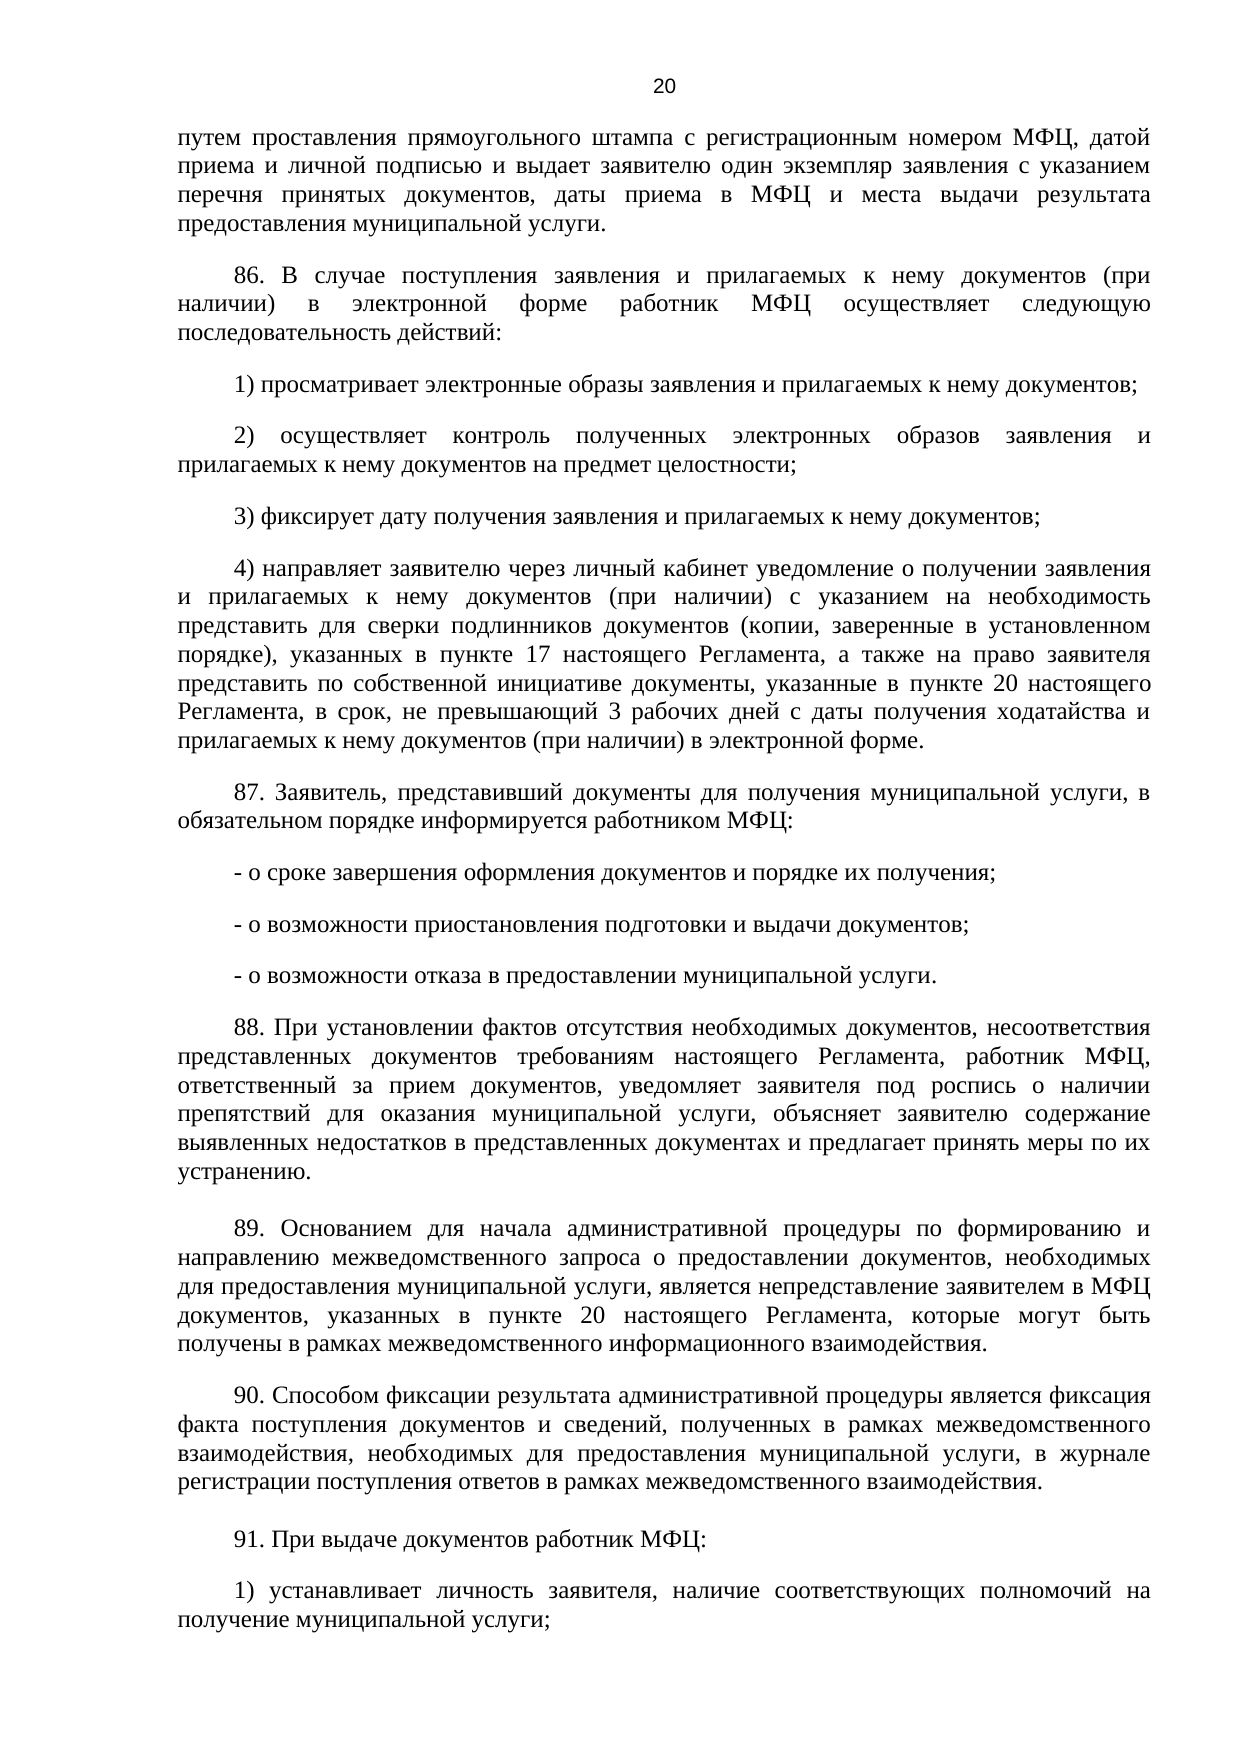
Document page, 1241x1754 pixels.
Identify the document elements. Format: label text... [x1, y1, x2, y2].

text 86. В случае поступления заявления и прилагаемых к нему документов (при наличии) в электронной форме работник МФЦ осуществляет следующую последовательность действий: [177, 260, 1152, 346]
text 2) осуществляет контроль полученных электронных образов заявления и прилагаемых к нему документов на предмет целостности; [177, 421, 1152, 478]
text 87. Заявитель, представивший документы для получения муниципальной услуги, в обязательном порядке информируется работником МФЦ: [177, 777, 1152, 834]
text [177, 122, 1152, 237]
text 4) направляет заявителю через личный кабинет уведомление о получении заявления и прилагаемых к нему документов (при наличии) с указанием на необходимость представить для сверки подлинников документов (копии, заверенные в установленном порядке), указанных в пункте 17 настоящего Регламента, а также на право заявителя представить по собственной инициативе документы, указанные в пункте 20 настоящего Регламента, в срок, не превышающий 3 рабочих дней с даты получения ходатайства и прилагаемых к нему документов (при наличии) в электронной форме. [177, 553, 1152, 754]
text 91. При выдаче документов работник МФЦ: [177, 1524, 1152, 1553]
text 1) устанавливает личность заявителя, наличие соответствующих полномочий на получение муниципальной услуги; [177, 1576, 1152, 1633]
text 88. При установлении фактов отсутствия необходимых документов, несоответствия представленных документов требованиям настоящего Регламента, работник МФЦ, ответственный за прием документов, уведомляет заявителя под роспись о наличии препятствий для оказания муниципальной услуги, объясняет заявителю содержание выявленных недостатков в представленных документах и предлагает принять меры по их устранению. [177, 1012, 1152, 1185]
text - о сроке завершения оформления документов и порядке их получения; [177, 857, 1152, 886]
text - о возможности приостановления подготовки и выдачи документов; [177, 909, 1152, 938]
text 90. Способом фиксации результата административной процедуры является фиксация факта поступления документов и сведений, полученных в рамках межведомственного взаимодействия, необходимых для предоставления муниципальной услуги, в журнале регистрации поступления ответов в рамках межведомственного взаимодействия. [177, 1380, 1152, 1495]
text - о возможности отказа в предоставлении муниципальной услуги. [177, 961, 1152, 989]
text 89. Основанием для начала административной процедуры по формированию и направлению межведомственного запроса о предоставлении документов, необходимых для предоставления муниципальной услуги, является непредставление заявителем в МФЦ документов, указанных в пункте 20 настоящего Регламента, которые могут быть получены в рамках межведомственного информационного взаимодействия. [177, 1213, 1152, 1357]
text 3) фиксирует дату получения заявления и прилагаемых к нему документов; [177, 501, 1152, 530]
text 1) просматривает электронные образы заявления и прилагаемых к нему документов; [177, 369, 1152, 398]
